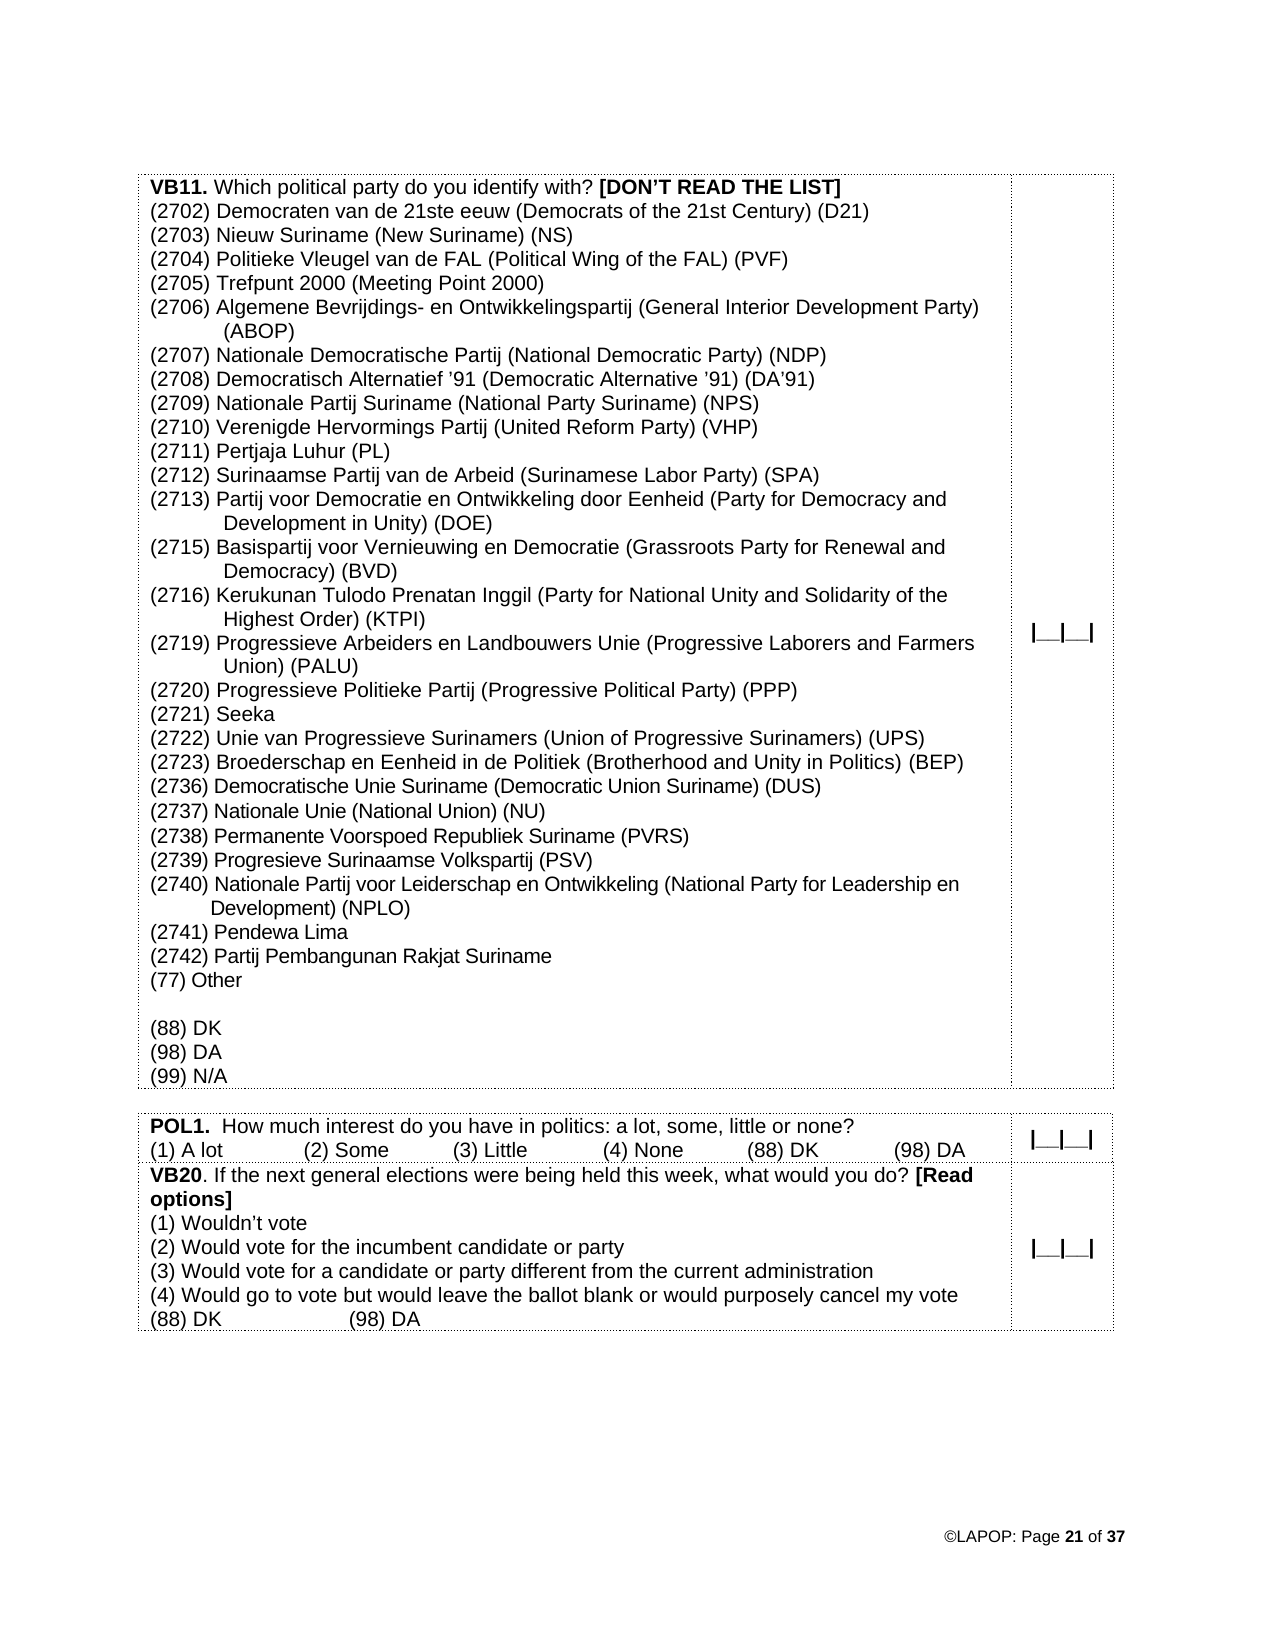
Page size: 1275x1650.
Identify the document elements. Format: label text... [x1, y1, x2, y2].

table_cell VB20. If the next general elections were being held this week, what would you do? [Read options] (1) Wouldn’t vote (2) Would vote for the incumbent candidate or party (3) Would vote for a candidate or party different from the current administration (4) Would go to vote but would leave the ballot blank or would purposely cancel my vote (88) DK (98) DA [139, 1162, 1011, 1330]
table_cell |__|__| [1011, 1162, 1114, 1330]
table_header VB11. Which political party do you identify with? [Don’t read the list] (2702) Democraten van de 21ste eeuw (Democrats of the 21st Century) (D21) (2703) Nieuw Suriname (New Suriname) (NS) (2704) Politieke Vleugel van de FAL (Political Wing of the FAL) (PVF) (2705) Trefpunt 2000 (Meeting Point 2000) (2706) Algemene Bevrijdings- en Ontwikkelingspartij (General Interior Development Party) (ABOP) (2707) Nationale Democratische Partij (National Democratic Party) (NDP) (2708) Democratisch Alternatief ’91 (Democratic Alternative ’91) (DA’91) (2709) Nationale Partij Suriname (National Party Suriname) (NPS) (2710) Verenigde Hervormings Partij (United Reform Party) (VHP) (2711) Pertjaja Luhur (PL) (2712) Surinaamse Partij van de Arbeid (Surinamese Labor Party) (SPA) (2713) Partij voor Democratie en Ontwikkeling door Eenheid (Party for Democracy and Development in Unity) (DOE) (2715) Basispartij voor Vernieuwing en Democratie (Grassroots Party for Renewal and Democracy) (BVD) (2716) Kerukunan Tulodo Prenatan Inggil (Party for National Unity and Solidarity of the Highest Order) (KTPI) (2719) Progressieve Arbeiders en Landbouwers Unie (Progressive Laborers and Farmers Union) (PALU) (2720) Progressieve Politieke Partij (Progressive Political Party) (PPP) (2721) Seeka (2722) Unie van Progressieve Surinamers (Union of Progressive Surinamers) (UPS) (2723) Broederschap en Eenheid in de Politiek (Brotherhood and Unity in Politics) (BEP) (2736) Democratische Unie Suriname (Democratic Union Suriname) (DUS) (2737) Nationale Unie (National Union) (NU) (2738) Permanente Voorspoed Republiek Suriname (PVRS) (2739) Progresieve Surinaamse Volkspartij (PSV) (2740) Nationale Partij voor Leiderschap en Ontwikkeling (National Party for Leadership en Development) (NPLO) (2741) Pendewa Lima (2742) Partij Pembangunan Rakjat Suriname (77) Other (88) DK (98) DA (99) N/A [139, 174, 1011, 1088]
table_header POL1. How much interest do you have in politics: a lot, some, little or none? (1) A lot (2) Some (3) Little (4) None (88) DK (98) DA [139, 1113, 1011, 1162]
table_header |__|__| [1011, 174, 1114, 1088]
table_header |__|__| [1011, 1113, 1112, 1162]
